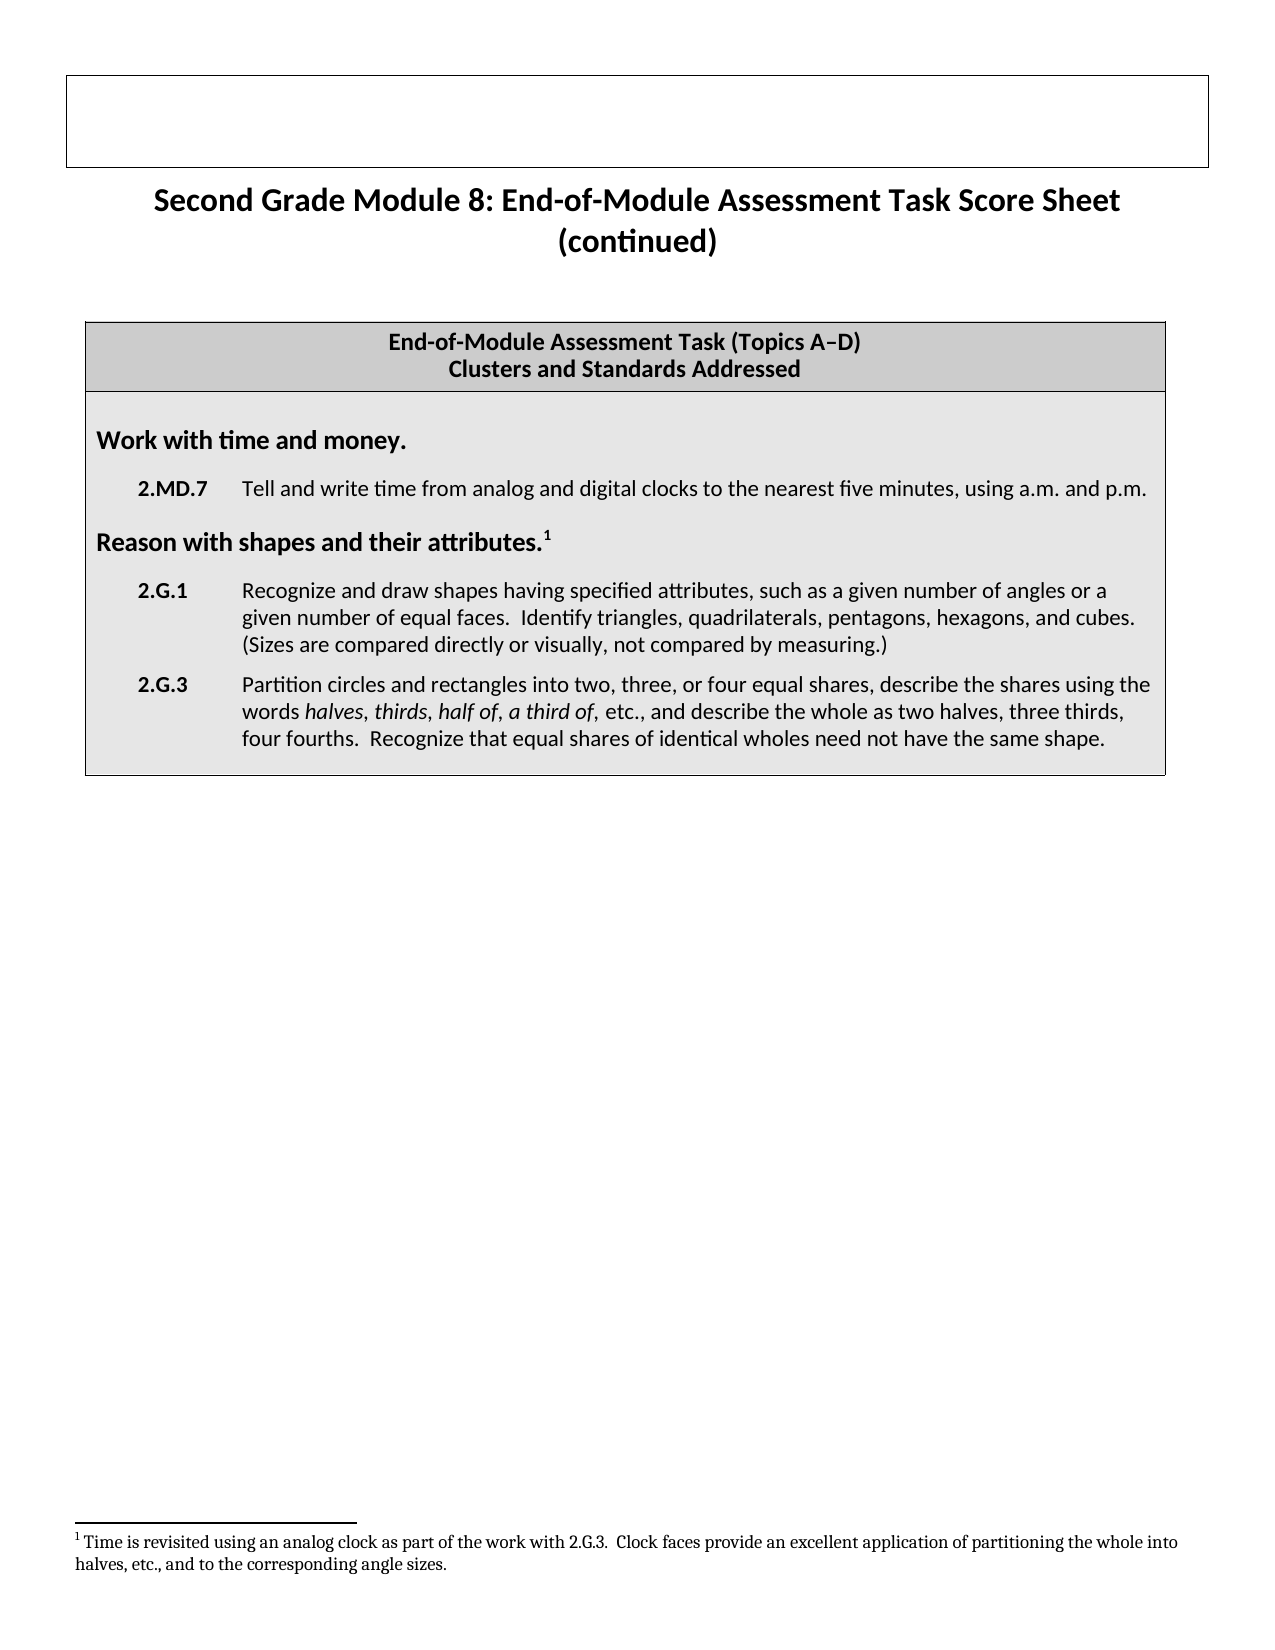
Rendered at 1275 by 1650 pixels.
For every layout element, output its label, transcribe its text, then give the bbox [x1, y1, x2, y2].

table_header End-of-Module Assessment Task (Topics A–D) Clusters and Standards Addressed [86, 323, 1165, 391]
table_cell Work with time and money. 2.MD.7 Tell and write time from analog and digital clocks to the nearest five minutes, using a.m. and p.m. Reason with shapes and their attributes. 2.G.1 Recognize and draw shapes having specified attributes, such as a given number of angles or a given number of equal faces. Identify triangles, quadrilaterals, pentagons, hexagons, and cubes. (Sizes are compared directly or visually, not compared by measuring.) 2.G.3 Partition circles and rectangles into two, three, or four equal shares, describe the shares using the words halves, thirds, half of, a third of, etc., and describe the whole as two halves, three thirds, four fourths. Recognize that equal shares of identical wholes need not have the same shape. [86, 392, 1165, 774]
text Second Grade Module 8: End-of-Module Assessment Task Score Sheet (continued) [75, 179, 1200, 260]
